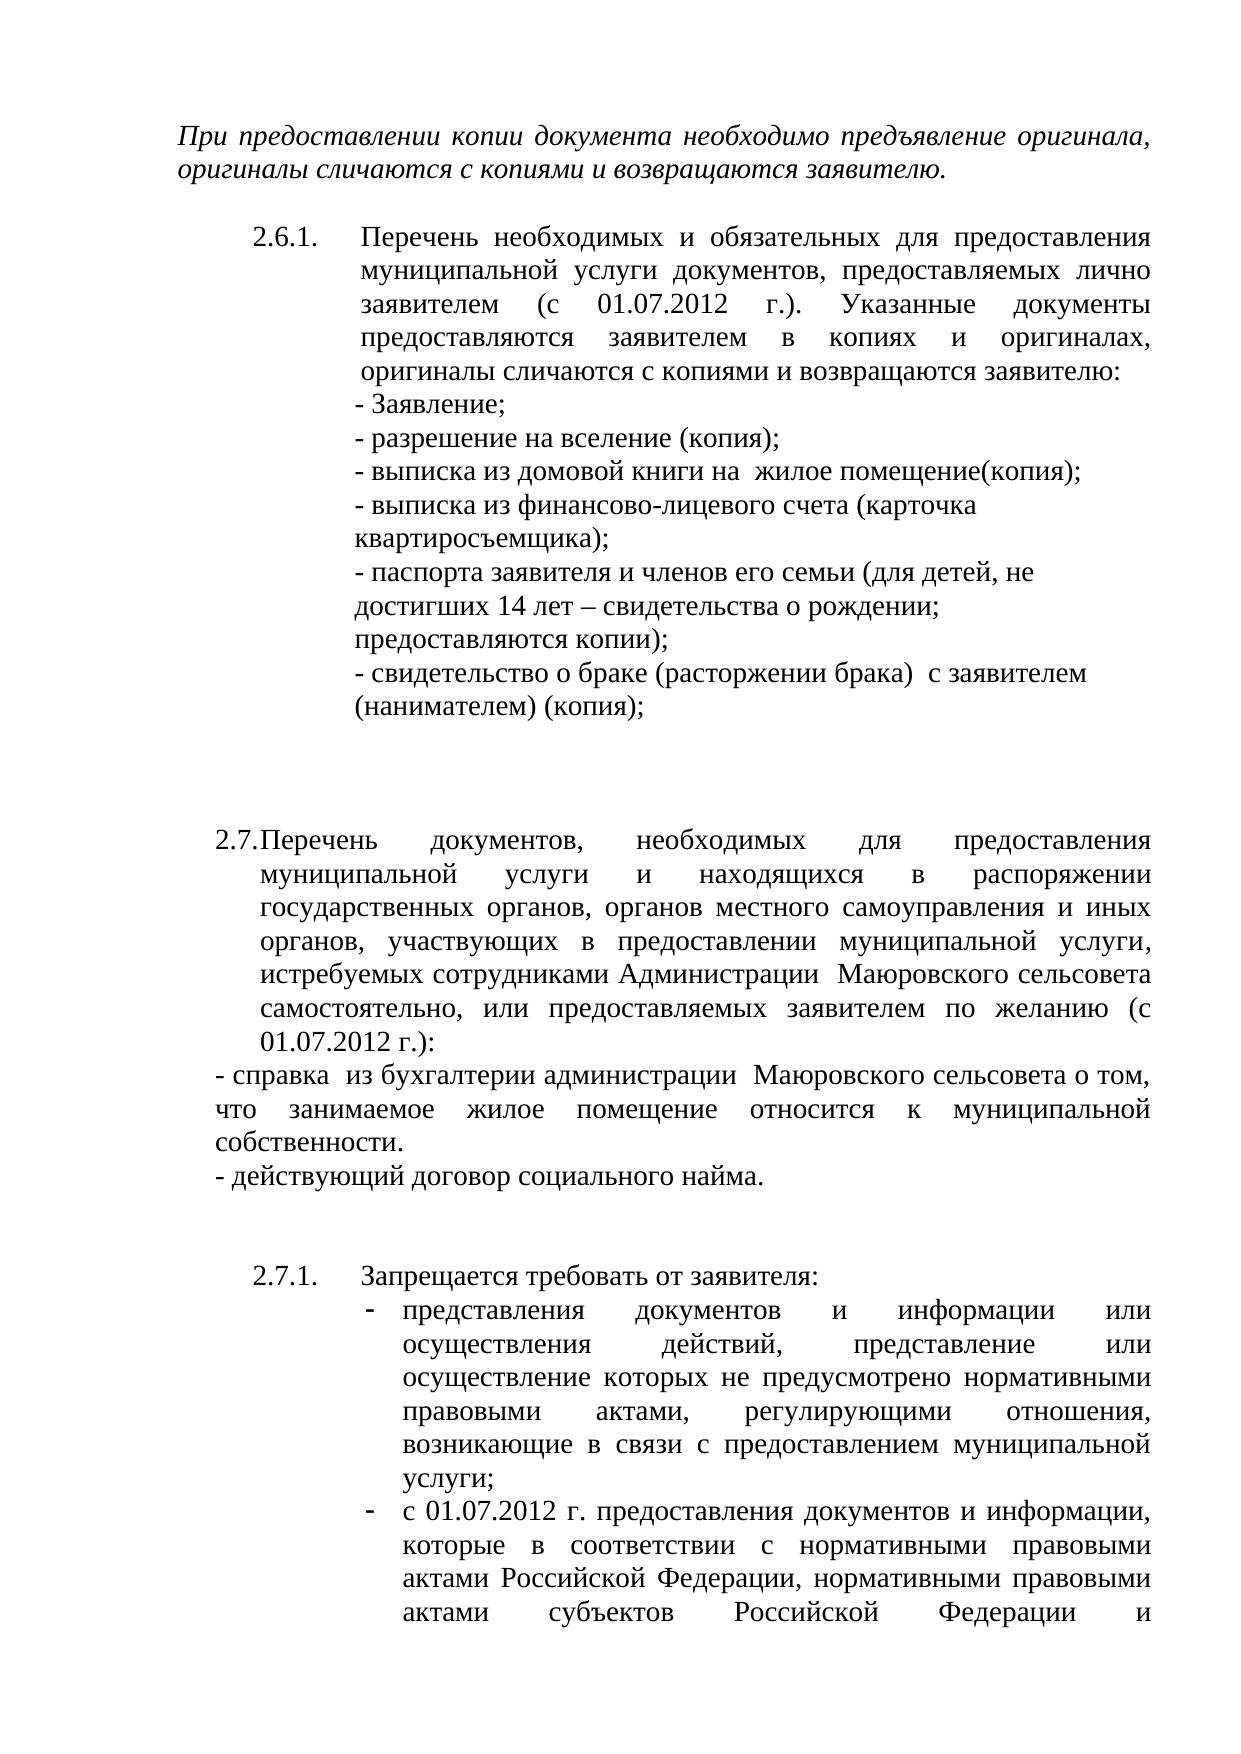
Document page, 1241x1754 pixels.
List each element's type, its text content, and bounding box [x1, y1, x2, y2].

text - справка из бухгалтерии администрации Маюровского сельсовета о том, что занимаемое жилое помещение относится к муниципальной собственности. [215, 1057, 1152, 1158]
list Перечень необходимых и обязательных для предоставления муниципальной услуги документов, предоставляемых лично заявителем (с 01.07.2012 г.). Указанные документы предоставляются заявителем в копиях и оригиналах, оригиналы сличаются с копиями и возвращаются заявителю: [252, 219, 1152, 386]
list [365, 1493, 1152, 1628]
list Перечень документов, необходимых для предоставления муниципальной услуги и находящихся в распоряжении государственных органов, органов местного самоуправления и иных органов, участвующих в предоставлении муниципальной услуги, истребуемых сотрудниками Администрации Маюровского сельсовета самостоятельно, или предоставляемых заявителем по желанию (с 01.07.2012 г.): [215, 822, 1152, 1057]
text При предоставлении копии документа необходимо предъявление оригинала, оригиналы сличаются с копиями и возвращаются заявителю. [177, 118, 1152, 185]
text - Заявление; - разрешение на вселение (копия); - выписка из домовой книги на жилое помещение(копия); - выписка из финансово-лицевого счета (карточка квартиросъемщика); - паспорта заявителя и членов его семьи (для детей, не достигших 14 лет – свидетельства о рождении; предоставляются копии); - свидетельство о браке (расторжении брака) с заявителем (нанимателем) (копия); [354, 386, 1152, 755]
list представления документов и информации или осуществления действий, представление или осуществление которых не предусмотрено нормативными правовыми актами, регулирующими отношения, возникающие в связи с предоставлением муниципальной услуги; [365, 1292, 1152, 1493]
list Запрещается требовать от заявителя: [252, 1258, 1152, 1292]
text - действующий договор социального найма. [215, 1158, 1152, 1191]
